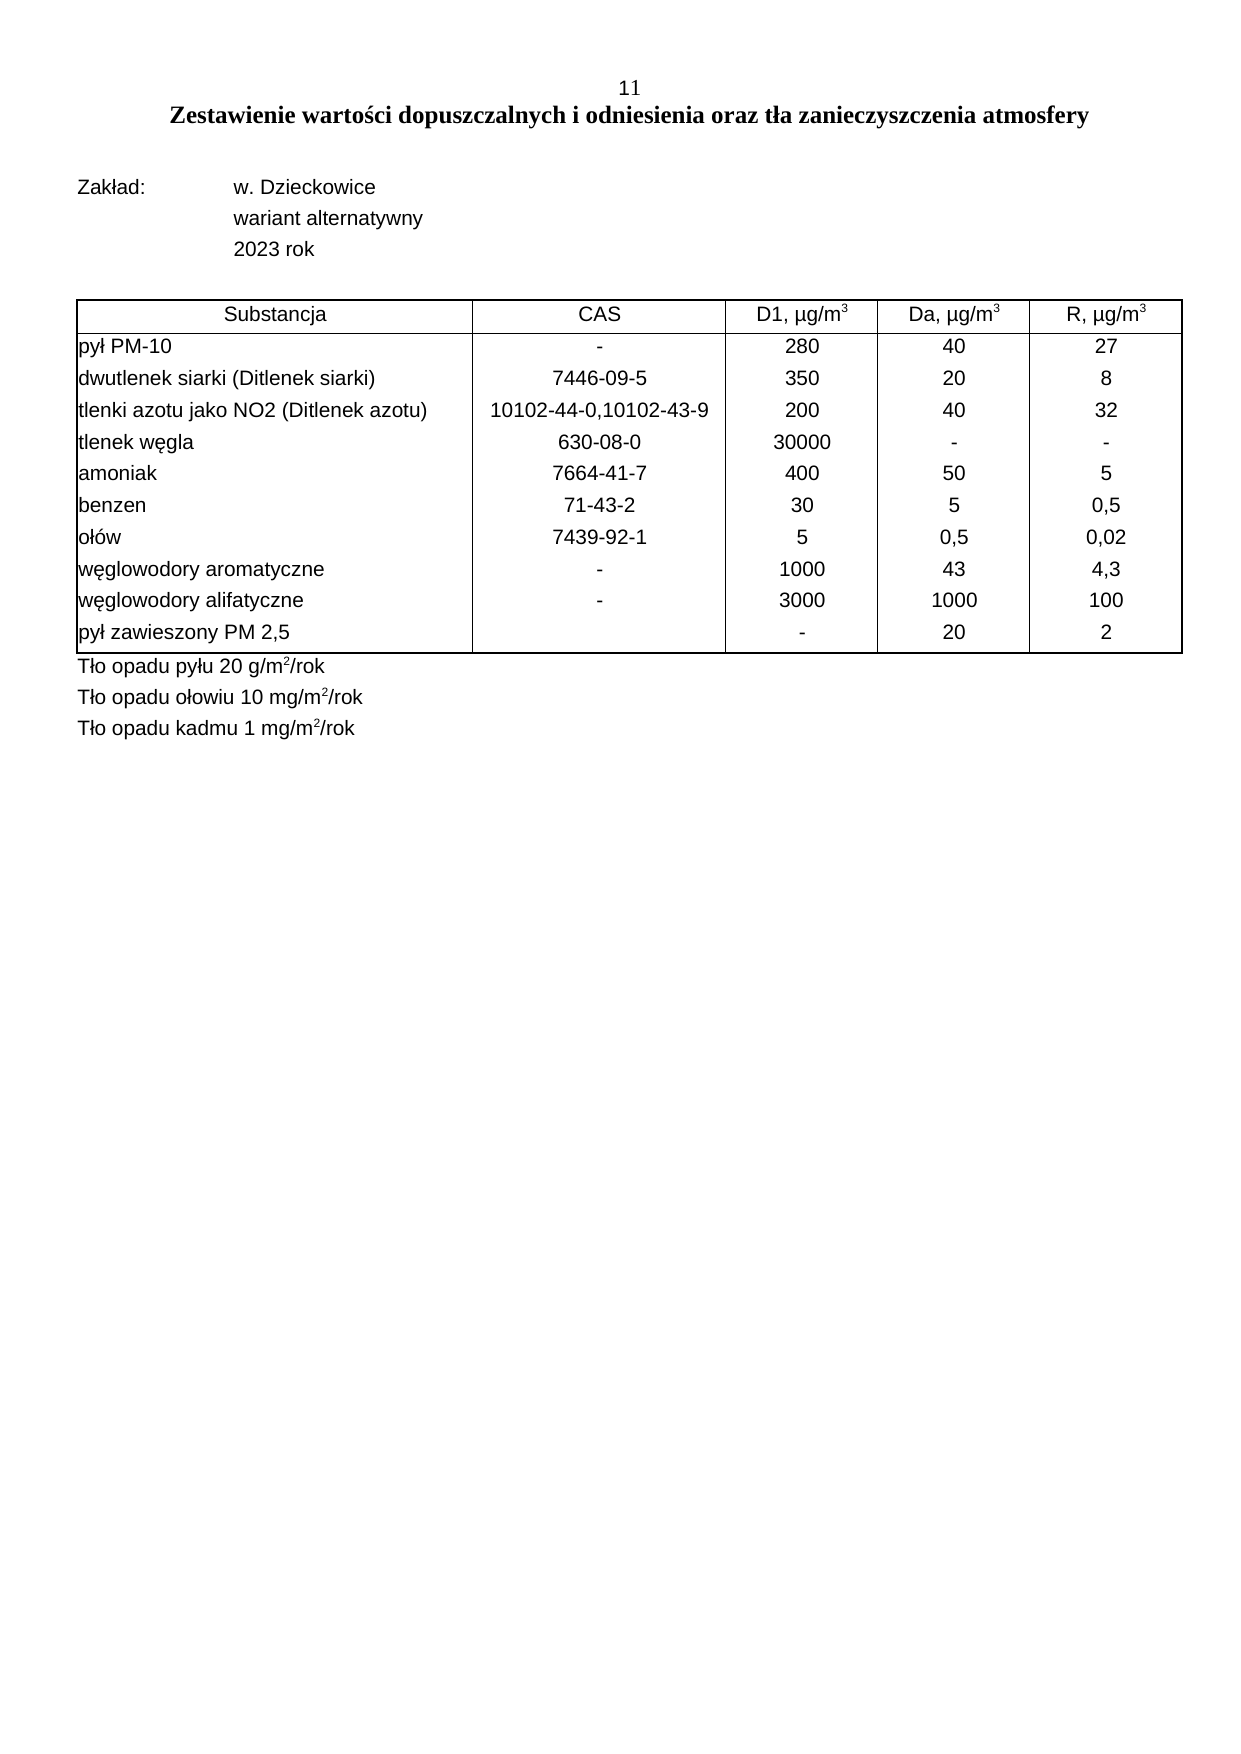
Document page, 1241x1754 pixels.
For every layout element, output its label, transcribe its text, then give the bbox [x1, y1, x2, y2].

table_cell [473, 620, 725, 652]
table_cell 30000 [726, 430, 877, 461]
table_cell 2 [1030, 620, 1181, 652]
text Tło opadu kadmu 1 mg/m2/rok [77, 716, 1182, 740]
table_cell 20 [878, 366, 1029, 398]
table_cell 7664-41-7 [473, 461, 725, 493]
table_cell tlenki azotu jako NO2 (Ditlenek azotu) [78, 398, 472, 429]
text Zakład: w. Dzieckowice [77, 175, 1182, 199]
table_cell 280 [726, 334, 877, 366]
table_cell pył zawieszony PM 2,5 [78, 620, 472, 652]
table_cell 1000 [726, 557, 877, 588]
table_cell 0,02 [1030, 525, 1181, 557]
table_cell 27 [1030, 334, 1181, 366]
table_cell - [1030, 430, 1181, 461]
text 2023 rok [77, 237, 1182, 261]
table_cell 43 [878, 557, 1029, 588]
table_cell - [726, 620, 877, 652]
table_cell 1000 [878, 588, 1029, 620]
table_header CAS [473, 301, 725, 333]
table_cell 71-43-2 [473, 493, 725, 525]
table_cell 200 [726, 398, 877, 429]
table_cell - [878, 430, 1029, 461]
table_cell 3000 [726, 588, 877, 620]
table_cell - [473, 334, 725, 366]
text wariant alternatywny [77, 206, 1182, 230]
table_cell ołów [78, 525, 472, 557]
table_cell 40 [878, 334, 1029, 366]
table_cell węglowodory alifatyczne [78, 588, 472, 620]
table_cell 400 [726, 461, 877, 493]
table_cell 20 [878, 620, 1029, 652]
table_cell amoniak [78, 461, 472, 493]
table_cell tlenek węgla [78, 430, 472, 461]
table_cell 100 [1030, 588, 1181, 620]
text Tło opadu pyłu 20 g/m2/rok [77, 654, 1182, 678]
table_cell 8 [1030, 366, 1181, 398]
table_cell 0,5 [1030, 493, 1181, 525]
table_cell 50 [878, 461, 1029, 493]
table_cell 630-08-0 [473, 430, 725, 461]
table_cell 7439-92-1 [473, 525, 725, 557]
table_cell 350 [726, 366, 877, 398]
table_cell - [473, 588, 725, 620]
table_cell dwutlenek siarki (Ditlenek siarki) [78, 366, 472, 398]
table_cell węglowodory aromatyczne [78, 557, 472, 588]
text Zestawienie wartości dopuszczalnych i odniesienia oraz tła zanieczyszczenia atmosfery [77, 100, 1182, 129]
table_header R, µg/m3 [1030, 301, 1181, 333]
table_cell 4,3 [1030, 557, 1181, 588]
table_cell 10102-44-0,10102-43-9 [473, 398, 725, 429]
table_cell pył PM-10 [78, 334, 472, 366]
table_cell 5 [878, 493, 1029, 525]
table_header D1, µg/m3 [726, 301, 877, 333]
text Tło opadu ołowiu 10 mg/m2/rok [77, 685, 1182, 709]
table_cell 0,5 [878, 525, 1029, 557]
table_cell 5 [726, 525, 877, 557]
table_header Substancja [78, 301, 472, 333]
table_cell 32 [1030, 398, 1181, 429]
table_cell 7446-09-5 [473, 366, 725, 398]
table_header Da, µg/m3 [878, 301, 1029, 333]
table_cell 5 [1030, 461, 1181, 493]
table_cell - [473, 557, 725, 588]
table_cell 40 [878, 398, 1029, 429]
table_cell benzen [78, 493, 472, 525]
table_cell 30 [726, 493, 877, 525]
